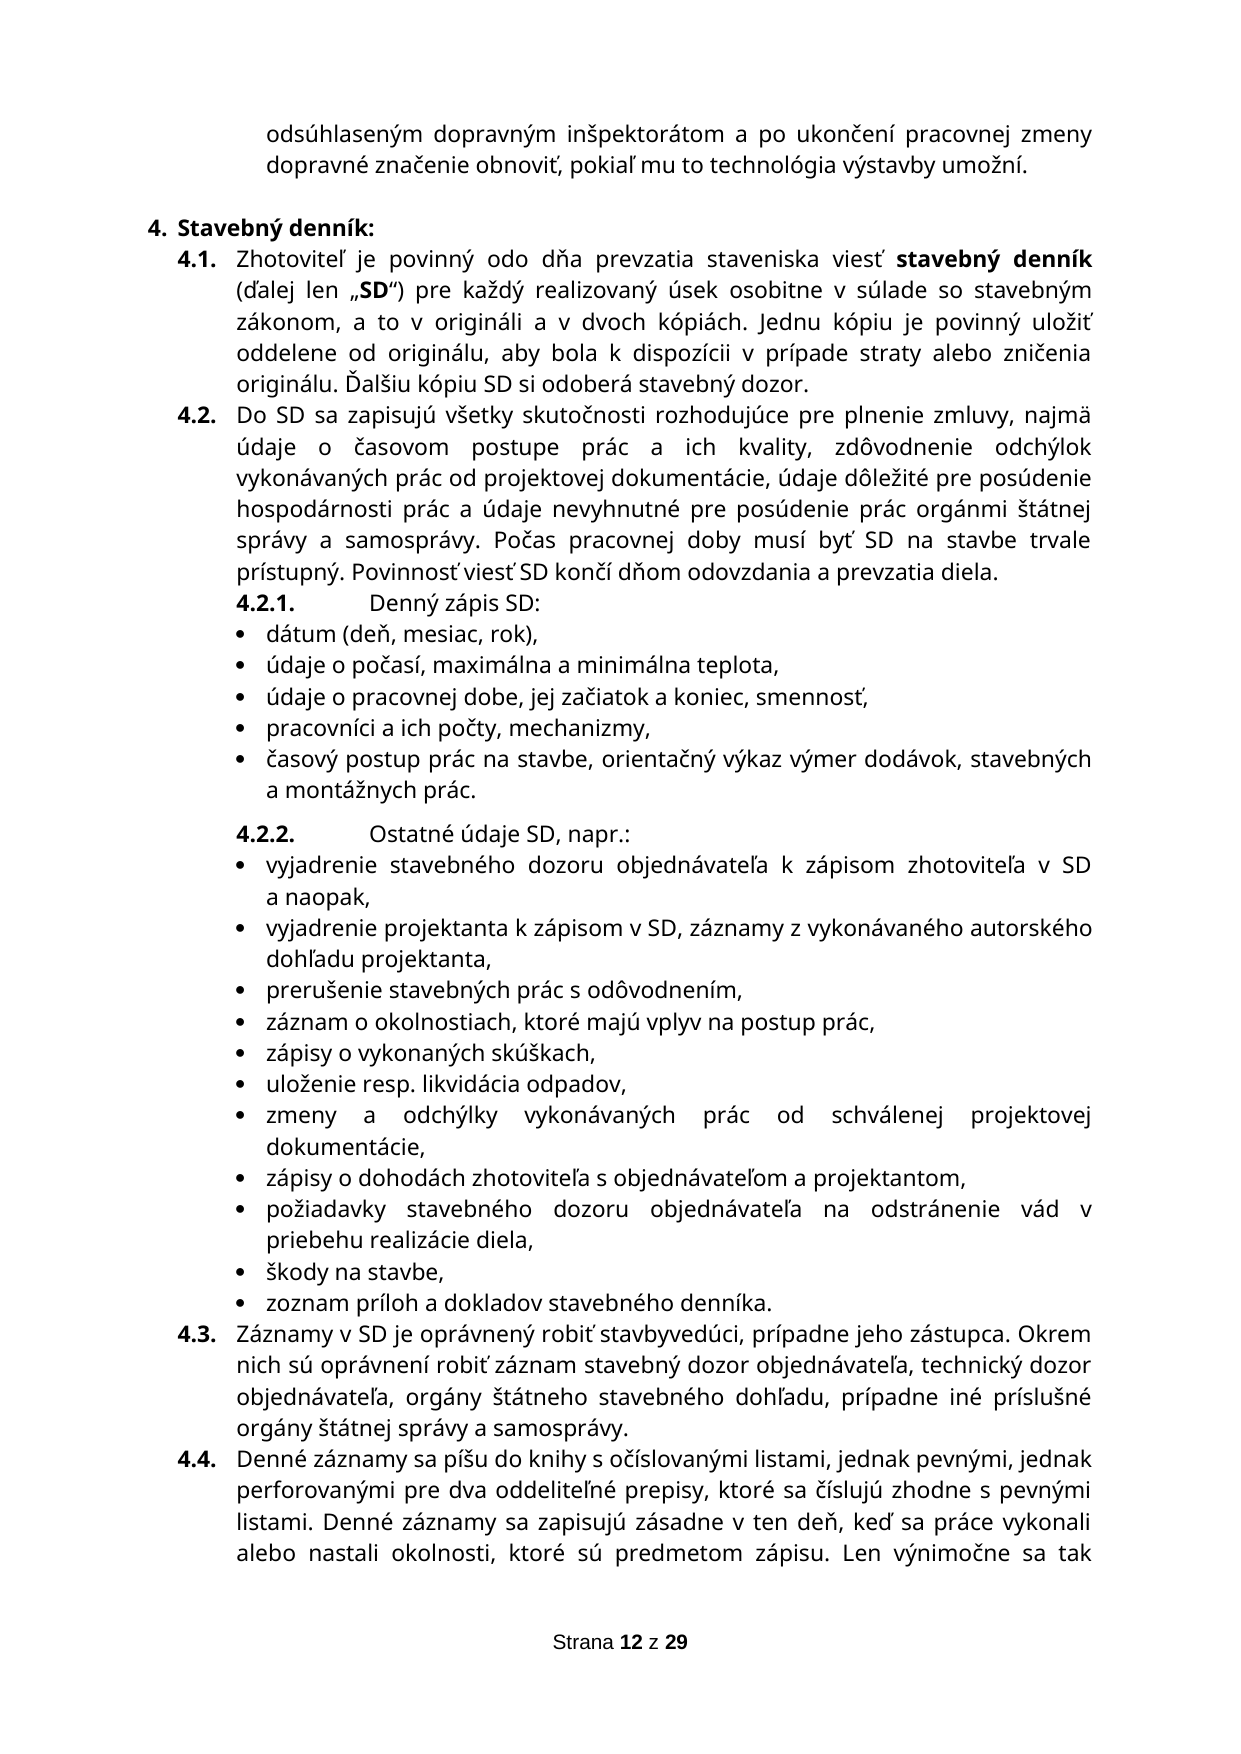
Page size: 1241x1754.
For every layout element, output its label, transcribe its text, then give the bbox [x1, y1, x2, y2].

list časový postup prác na stavbe, orientačný výkaz výmer dodávok, stavebných a montážnych prác. [236, 743, 1093, 806]
list údaje o počasí, maximálna a minimálna teplota, [236, 649, 1093, 681]
list zmeny a odchýlky vykonávaných prác od schválenej projektovej dokumentácie, [236, 1099, 1093, 1162]
list požiadavky stavebného dozoru objednávateľa na odstránenie vád v priebehu realizácie diela, [236, 1193, 1093, 1256]
list zápisy o dohodách zhotoviteľa s objednávateľom a projektantom, [236, 1162, 1093, 1193]
list prerušenie stavebných prác s odôvodnením, [236, 974, 1093, 1006]
list vyjadrenie stavebného dozoru objednávateľa k zápisom zhotoviteľa v SD a naopak, [236, 849, 1093, 912]
list Ostatné údaje SD, napr.: [236, 818, 1093, 849]
list škody na stavbe, [236, 1256, 1093, 1287]
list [236, 118, 1093, 181]
list záznam o okolnostiach, ktoré majú vplyv na postup prác, [236, 1006, 1093, 1037]
list údaje o pracovnej dobe, jej začiatok a koniec, smennosť, [236, 681, 1093, 712]
list zoznam príloh a dokladov stavebného denníka. [236, 1287, 1093, 1318]
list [177, 1443, 1093, 1568]
list Stavebný denník: [148, 212, 1093, 243]
list pracovníci a ich počty, mechanizmy, [236, 712, 1093, 743]
list Do SD sa zapisujú všetky skutočnosti rozhodujúce pre plnenie zmluvy, najmä údaje o časovom postupe prác a ich kvality, zdôvodnenie odchýlok vykonávaných prác od projektovej dokumentácie, údaje dôležité pre posúdenie hospodárnosti prác a údaje nevyhnutné pre posúdenie prác orgánmi štátnej správy a samosprávy. Počas pracovnej doby musí byť SD na stavbe trvale prístupný. Povinnosť viesť SD končí dňom odovzdania a prevzatia diela. [177, 399, 1093, 587]
list Zhotoviteľ je povinný odo dňa prevzatia staveniska viesť stavebný denník (ďalej len „SD“) pre každý realizovaný úsek osobitne v súlade so stavebným zákonom, a to v origináli a v dvoch kópiách. Jednu kópiu je povinný uložiť oddelene od originálu, aby bola k dispozícii v prípade straty alebo zničenia originálu. Ďalšiu kópiu SD si odoberá stavebný dozor. [177, 243, 1093, 399]
list Denný zápis SD: [236, 587, 1093, 618]
list Záznamy v SD je oprávnený robiť stavbyvedúci, prípadne jeho zástupca. Okrem nich sú oprávnení robiť záznam stavebný dozor objednávateľa, technický dozor objednávateľa, orgány štátneho stavebného dohľadu, prípadne iné príslušné orgány štátnej správy a samosprávy. [177, 1318, 1093, 1443]
list vyjadrenie projektanta k zápisom v SD, záznamy z vykonávaného autorského dohľadu projektanta, [236, 912, 1093, 974]
list uloženie resp. likvidácia odpadov, [236, 1068, 1093, 1099]
list zápisy o vykonaných skúškach, [236, 1037, 1093, 1068]
list dátum (deň, mesiac, rok), [236, 618, 1093, 649]
